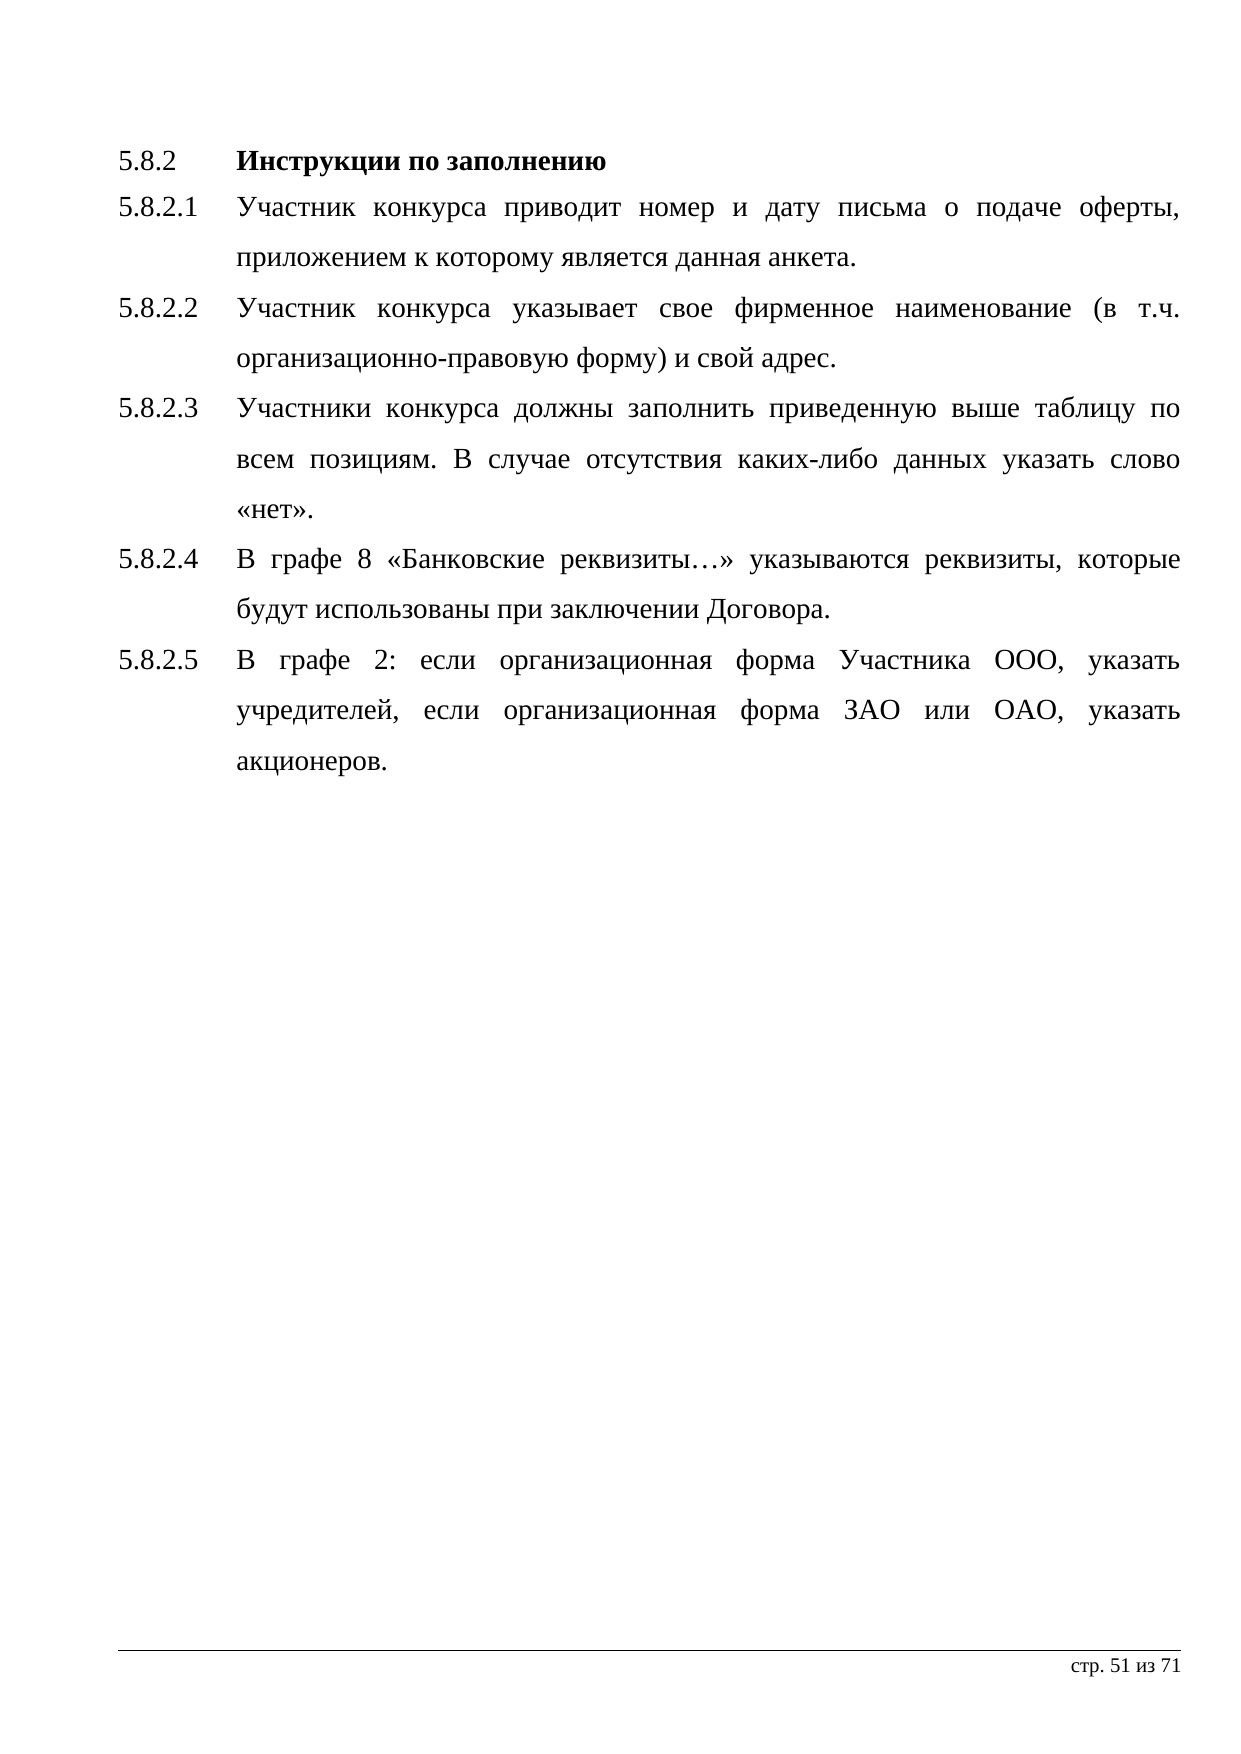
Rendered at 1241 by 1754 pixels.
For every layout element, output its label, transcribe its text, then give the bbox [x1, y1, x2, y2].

text Участники конкурса должны заполнить приведенную выше таблицу по всем позициям. В случае отсутствия каких-либо данных указать слово «нет». [118, 390, 1181, 524]
text Участник конкурса приводит номер и дату письма о подаче оферты, приложением к которому является данная анкета. [118, 189, 1181, 273]
text Участник конкурса указывает свое фирменное наименование (в т.ч. организационно-правовую форму) и свой адрес. [118, 290, 1181, 374]
text Инструкции по заполнению [118, 143, 1181, 177]
text В графе 8 «Банковские реквизиты…» указываются реквизиты, которые будут использованы при заключении Договора. [118, 541, 1181, 625]
text В графе 2: если организационная форма Участника ООО, указать учредителей, если организационная форма ЗАО или ОАО, указать акционеров. [118, 642, 1181, 776]
